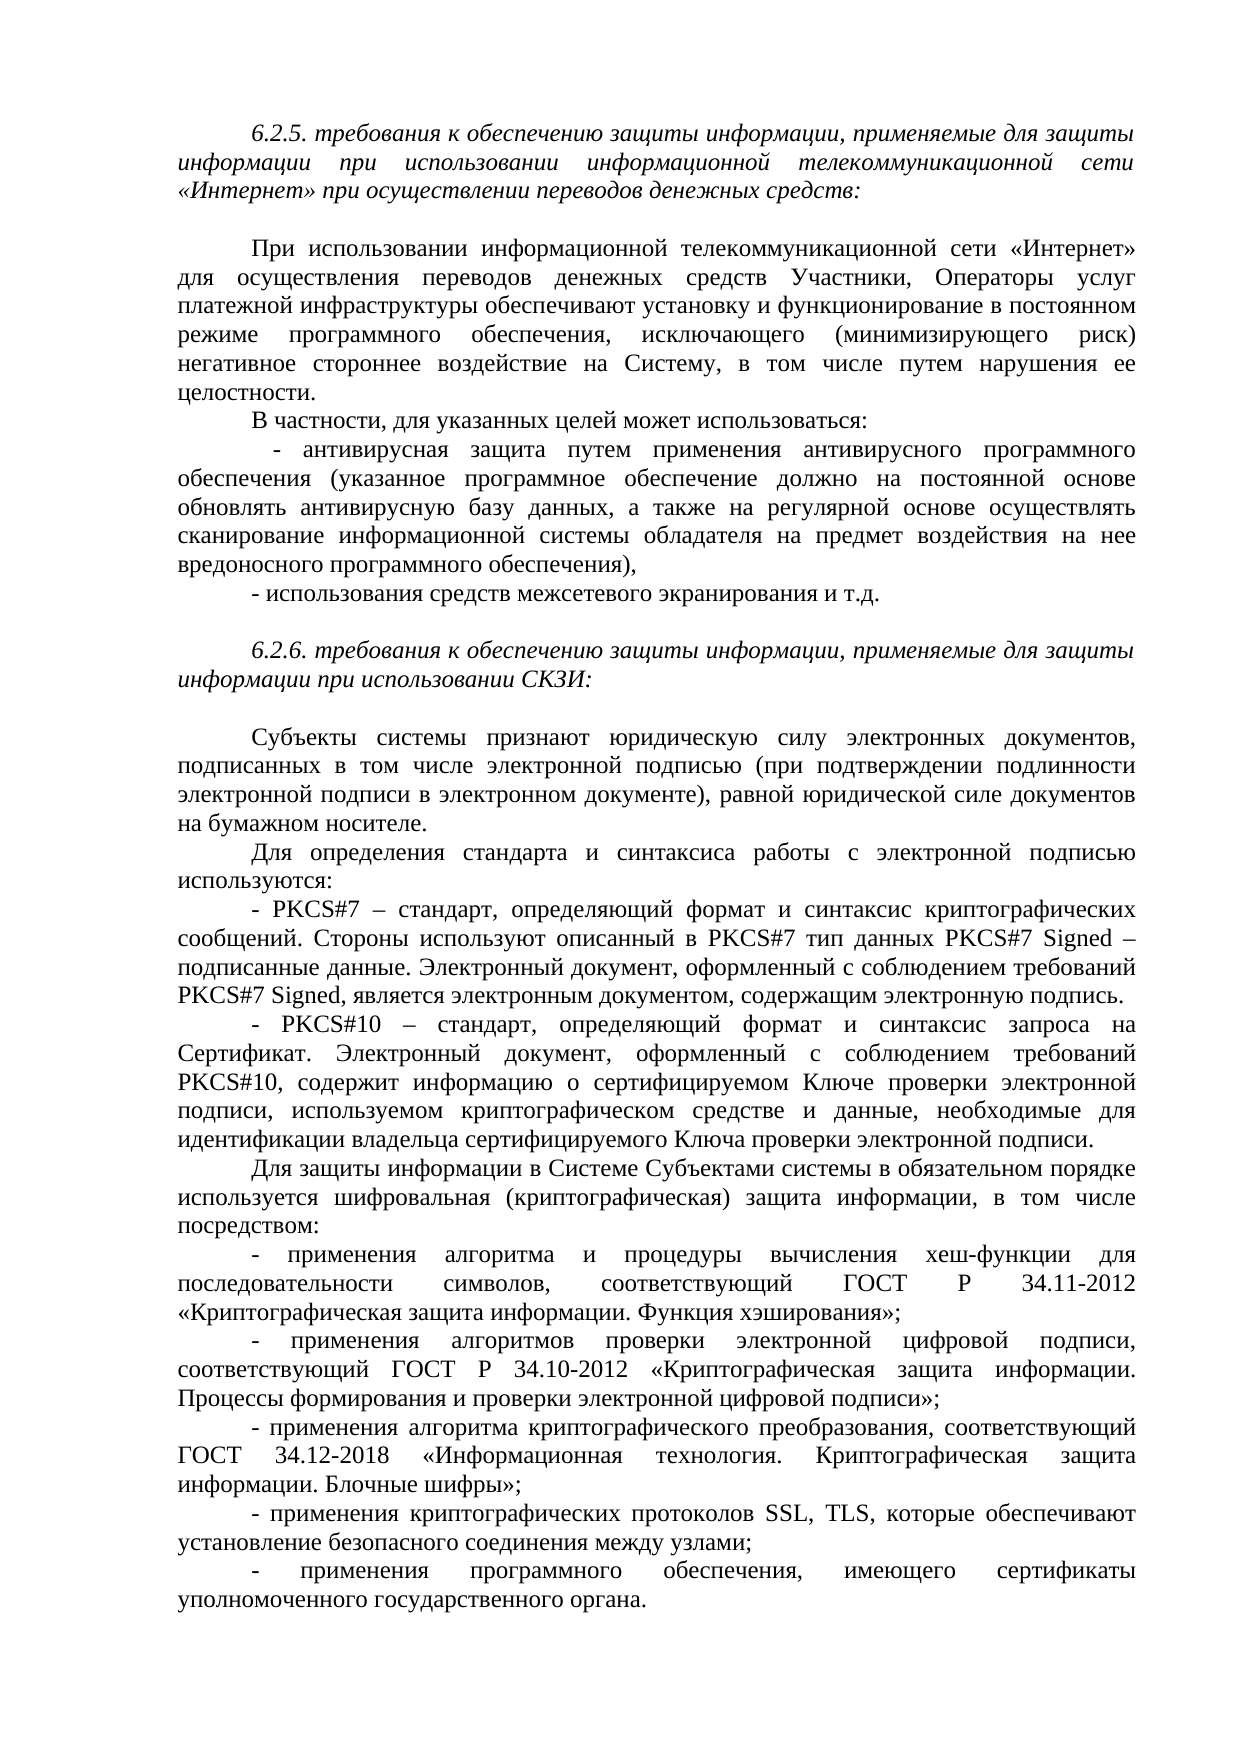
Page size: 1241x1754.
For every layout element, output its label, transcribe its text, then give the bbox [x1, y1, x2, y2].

text - применения программного обеспечения, имеющего сертификаты уполномоченного государственного органа. [177, 1556, 1137, 1613]
text 6.2.5. требования к обеспечению защиты информации, применяемые для защиты информации при использовании информационной телекоммуникационной сети «Интернет» при осуществлении переводов денежных средств: [177, 118, 1137, 204]
text - PKCS#7 – стандарт, определяющий формат и синтаксис криптографических сообщений. Стороны используют описанный в PKCS#7 тип данных PKCS#7 Signed – подписанные данные. Электронный документ, оформленный с соблюдением требований PKCS#7 Signed, является электронным документом, содержащим электронную подпись. [177, 894, 1137, 1009]
text - применения алгоритма криптографического преобразования, соответствующий ГОСТ 34.12-2018 «Информационная технология. Криптографическая защита информации. Блочные шифры»; [177, 1412, 1137, 1498]
text В частности, для указанных целей может использоваться: [177, 406, 1137, 434]
text - PKCS#10 – стандарт, определяющий формат и синтаксис запроса на Сертификат. Электронный документ, оформленный с соблюдением требований PKCS#10, содержит информацию о сертифицируемом Ключе проверки электронной подписи, используемом криптографическом средстве и данные, необходимые для идентификации владельца сертифицируемого Ключа проверки электронной подписи. [177, 1009, 1137, 1153]
text Субъекты системы признают юридическую силу электронных документов, подписанных в том числе электронной подписью (при подтверждении подлинности электронной подписи в электронном документе), равной юридической силе документов на бумажном носителе. [177, 722, 1137, 837]
text - антивирусная защита путем применения антивирусного программного обеспечения (указанное программное обеспечение должно на постоянной основе обновлять антивирусную базу данных, а также на регулярной основе осуществлять сканирование информационной системы обладателя на предмет воздействия на нее вредоносного программного обеспечения), [177, 434, 1137, 578]
text - применения алгоритмов проверки электронной цифровой подписи, соответствующий ГОСТ Р 34.10-2012 «Криптографическая защита информации. Процессы формирования и проверки электронной цифровой подписи»; [177, 1326, 1137, 1412]
text При использовании информационной телекоммуникационной сети «Интернет» для осуществления переводов денежных средств Участники, Операторы услуг платежной инфраструктуры обеспечивают установку и функционирование в постоянном режиме программного обеспечения, исключающего (минимизирующего риск) негативное стороннее воздействие на Систему, в том числе путем нарушения ее целостности. [177, 233, 1137, 406]
text - применения криптографических протоколов SSL, TLS, которые обеспечивают установление безопасного соединения между узлами; [177, 1498, 1137, 1556]
text 6.2.6. требования к обеспечению защиты информации, применяемые для защиты информации при использовании СКЗИ: [177, 636, 1137, 693]
text Для определения стандарта и синтаксиса работы с электронной подписью используются: [177, 837, 1137, 894]
text - применения алгоритма и процедуры вычисления хеш-функции для последовательности символов, соответствующий ГОСТ Р 34.11-2012 «Криптографическая защита информации. Функция хэширования»; [177, 1239, 1137, 1326]
text - использования средств межсетевого экранирования и т.д. [177, 578, 1137, 607]
text Для защиты информации в Системе Субъектами системы в обязательном порядке используется шифровальная (криптографическая) защита информации, в том числе посредством: [177, 1153, 1137, 1239]
